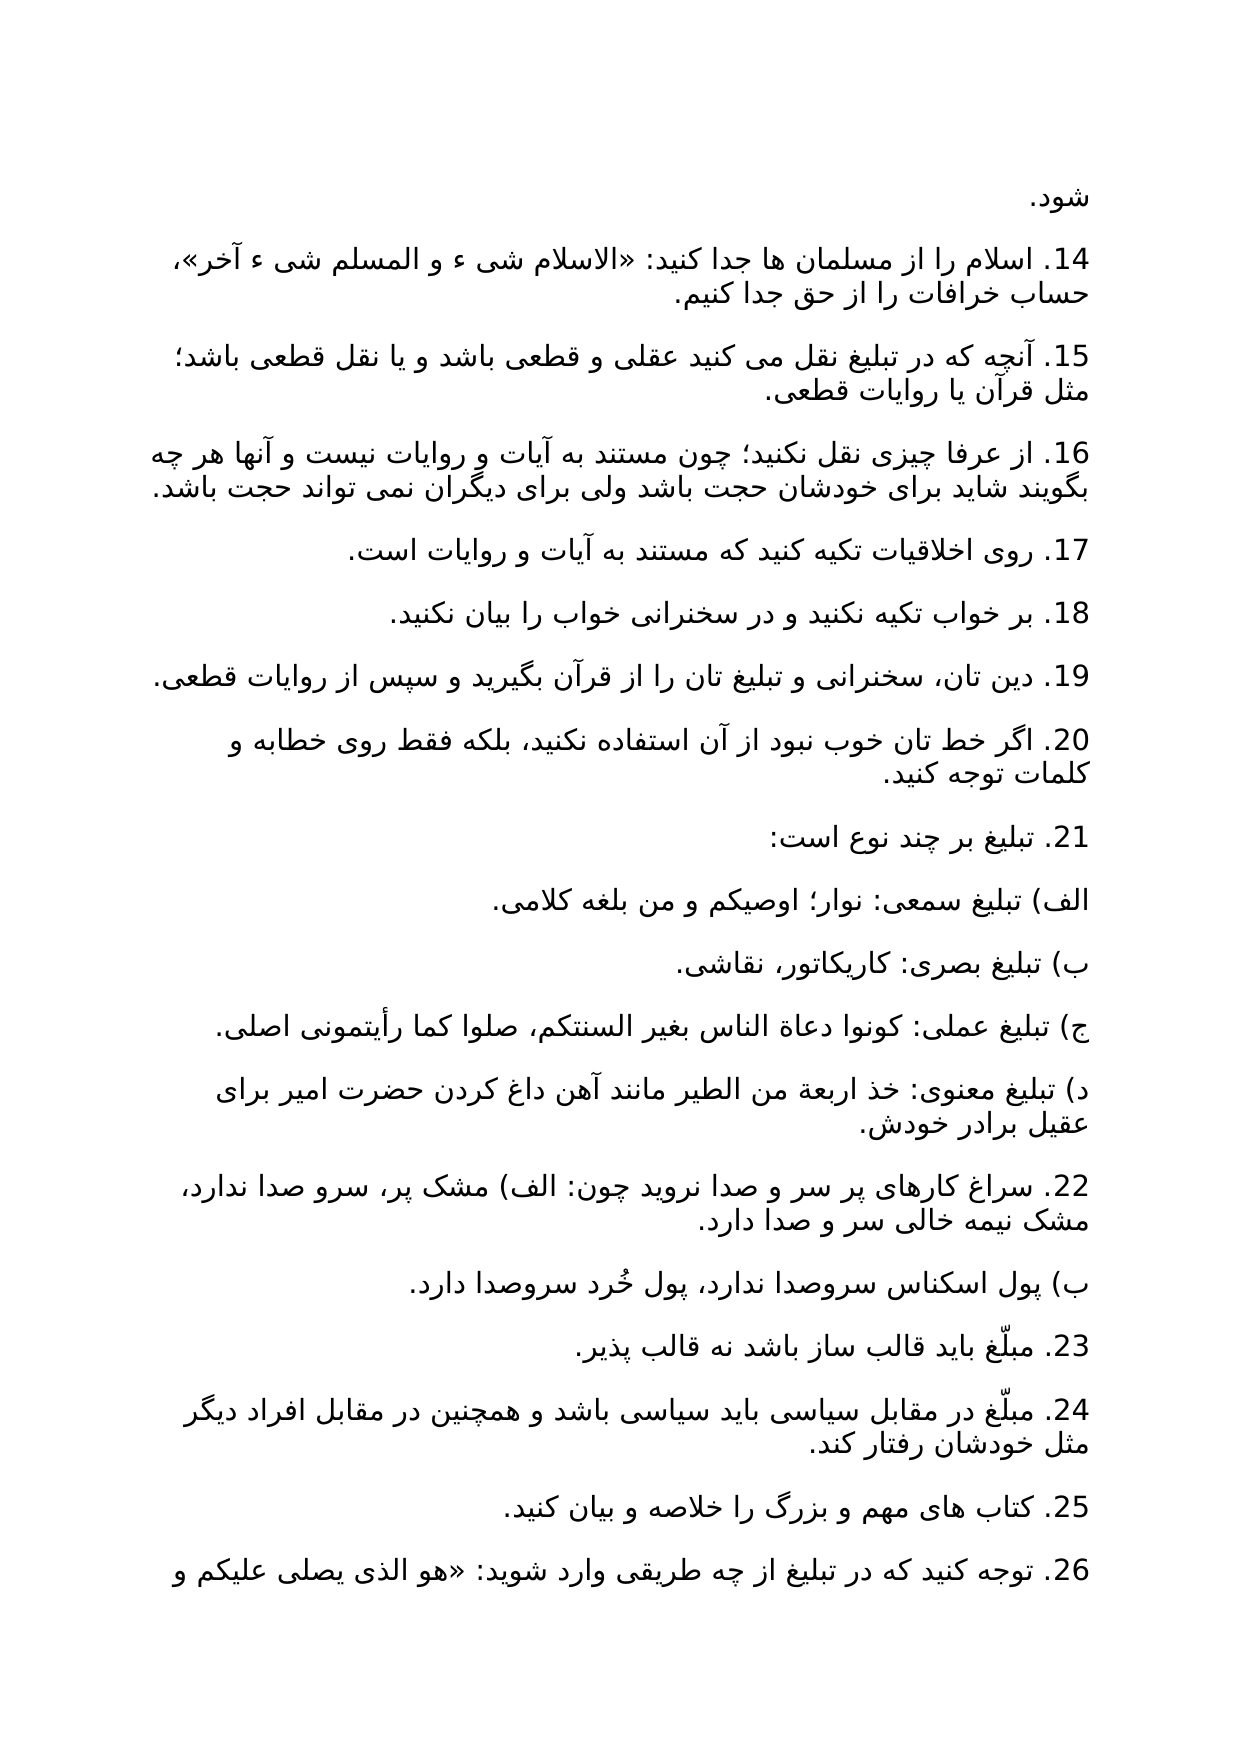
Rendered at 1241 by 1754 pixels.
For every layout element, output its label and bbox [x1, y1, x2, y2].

table_header [150, 150, 1090, 1587]
